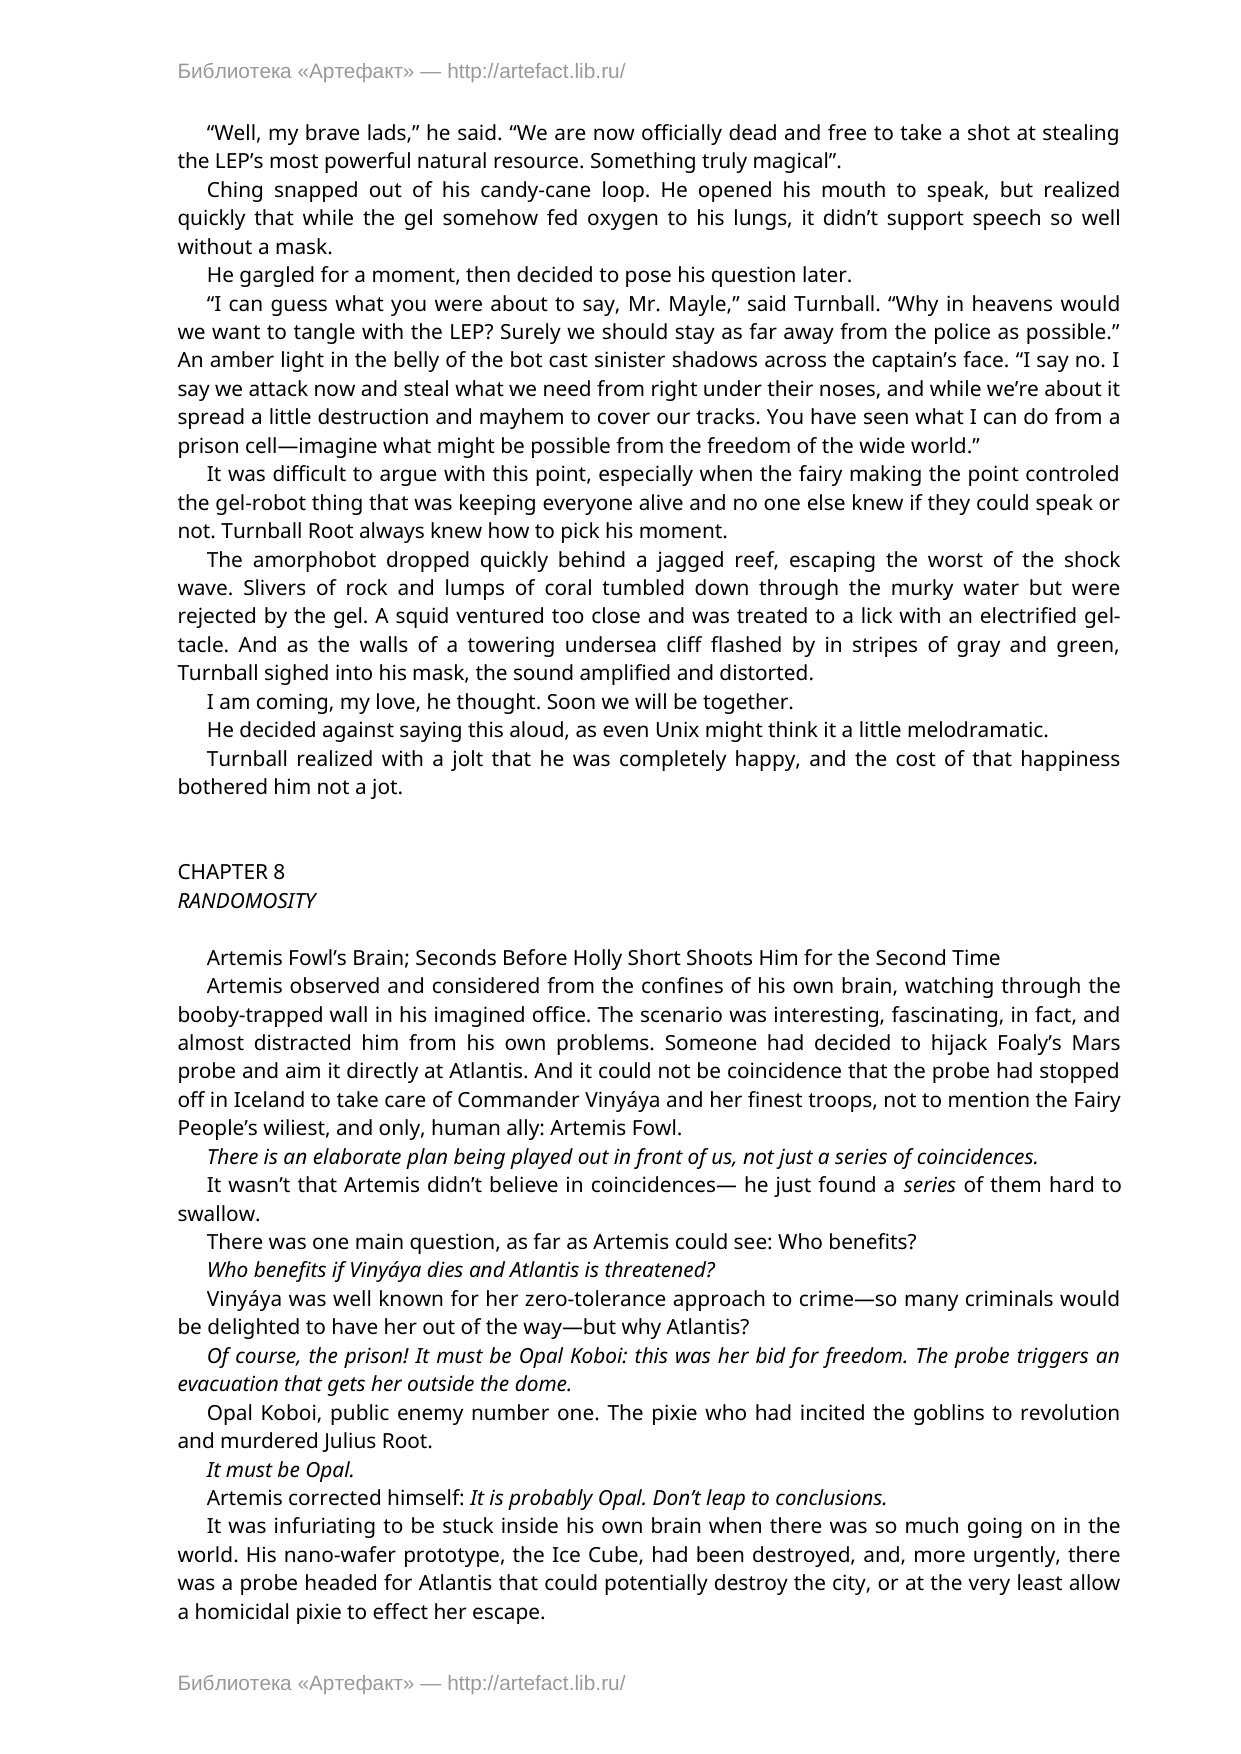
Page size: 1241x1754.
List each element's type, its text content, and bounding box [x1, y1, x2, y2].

text It was infuriating to be stuck inside his own brain when there was so much going on in the world. His nano-wafer prototype, the Ice Cube, had been destroyed, and, more urgently, there was a probe headed for Atlantis that could potentially destroy the city, or at the very least allow a homicidal pixie to effect her escape. [177, 1512, 1122, 1625]
text Who benefits if Vinyáya dies and Atlantis is threatened? [177, 1256, 1122, 1284]
text I am coming, my love, he thought. Soon we will be together. [177, 687, 1122, 715]
text The amorphobot dropped quickly behind a jagged reef, escaping the worst of the shock wave. Slivers of rock and lumps of coral tumbled down through the murky water but were rejected by the gel. A squid ventured too close and was treated to a lick with an electrified gel-tacle. And as the walls of a towering undersea cliff flashed by in stripes of gray and green, Turnball sighed into his mask, the sound amplified and distorted. [177, 545, 1122, 687]
text Artemis observed and considered from the confines of his own brain, watching through the booby-trapped wall in his imagined office. The scenario was interesting, fascinating, in fact, and almost distracted him from his own problems. Someone had decided to hijack Foaly’s Mars probe and aim it directly at Atlantis. And it could not be coincidence that the probe had stopped off in Iceland to take care of Commander Vinyáya and her finest troops, not to mention the Fairy People’s wiliest, and only, human ally: Artemis Fowl. [177, 971, 1122, 1142]
text Ching snapped out of his candy-cane loop. He opened his mouth to speak, but realized quickly that while the gel somehow fed oxygen to his lungs, it didn’t support speech so well without a mask. [177, 175, 1122, 260]
subtitle RANDOMOSITY [177, 886, 1122, 914]
subtitle CHAPTER 8 [177, 857, 1122, 886]
text Opal Koboi, public enemy number one. The pixie who had incited the goblins to revolution and murdered Julius Root. [177, 1398, 1122, 1455]
text Artemis Fowl’s Brain; Seconds Before Holly Short Shoots Him for the Second Time [177, 943, 1122, 971]
text Vinyáya was well known for her zero-tolerance approach to crime—so many criminals would be delighted to have her out of the way—but why Atlantis? [177, 1284, 1122, 1341]
text Turnball realized with a jolt that he was completely happy, and the cost of that happiness bothered him not a jot. [177, 744, 1122, 801]
text “I can guess what you were about to say, Mr. Mayle,” said Turnball. “Why in heavens would we want to tangle with the LEP? Surely we should stay as far away from the police as possible.” An amber light in the belly of the bot cast sinister shadows across the captain’s face. “I say no. I say we attack now and steal what we need from right under their noses, and while we’re about it spread a little destruction and mayhem to cover our tracks. You have seen what I can do from a prison cell—imagine what might be possible from the freedom of the wide world.” [177, 289, 1122, 459]
text He decided against saying this aloud, as even Unix might think it a little melodramatic. [177, 715, 1122, 744]
text There was one main question, as far as Artemis could see: Who benefits? [177, 1227, 1122, 1256]
text He gargled for a moment, then decided to pose his question later. [177, 260, 1122, 289]
text “Well, my brave lads,” he said. “We are now officially dead and free to take a shot at stealing the LEP’s most powerful natural resource. Something truly magical”. [177, 118, 1122, 175]
text It wasn’t that Artemis didn’t believe in coincidences— he just found a series of them hard to swallow. [177, 1170, 1122, 1227]
text There is an elaborate plan being played out in front of us, not just a series of coincidences. [177, 1142, 1122, 1170]
text It was difficult to argue with this point, especially when the fairy making the point controled the gel-robot thing that was keeping everyone alive and no one else knew if they could speak or not. Turnball Root always knew how to pick his moment. [177, 459, 1122, 545]
text It must be Opal. [177, 1455, 1122, 1483]
text Of course, the prison! It must be Opal Koboi: this was her bid for freedom. The probe triggers an evacuation that gets her outside the dome. [177, 1341, 1122, 1398]
text Artemis corrected himself: It is probably Opal. Don’t leap to conclusions. [177, 1483, 1122, 1512]
